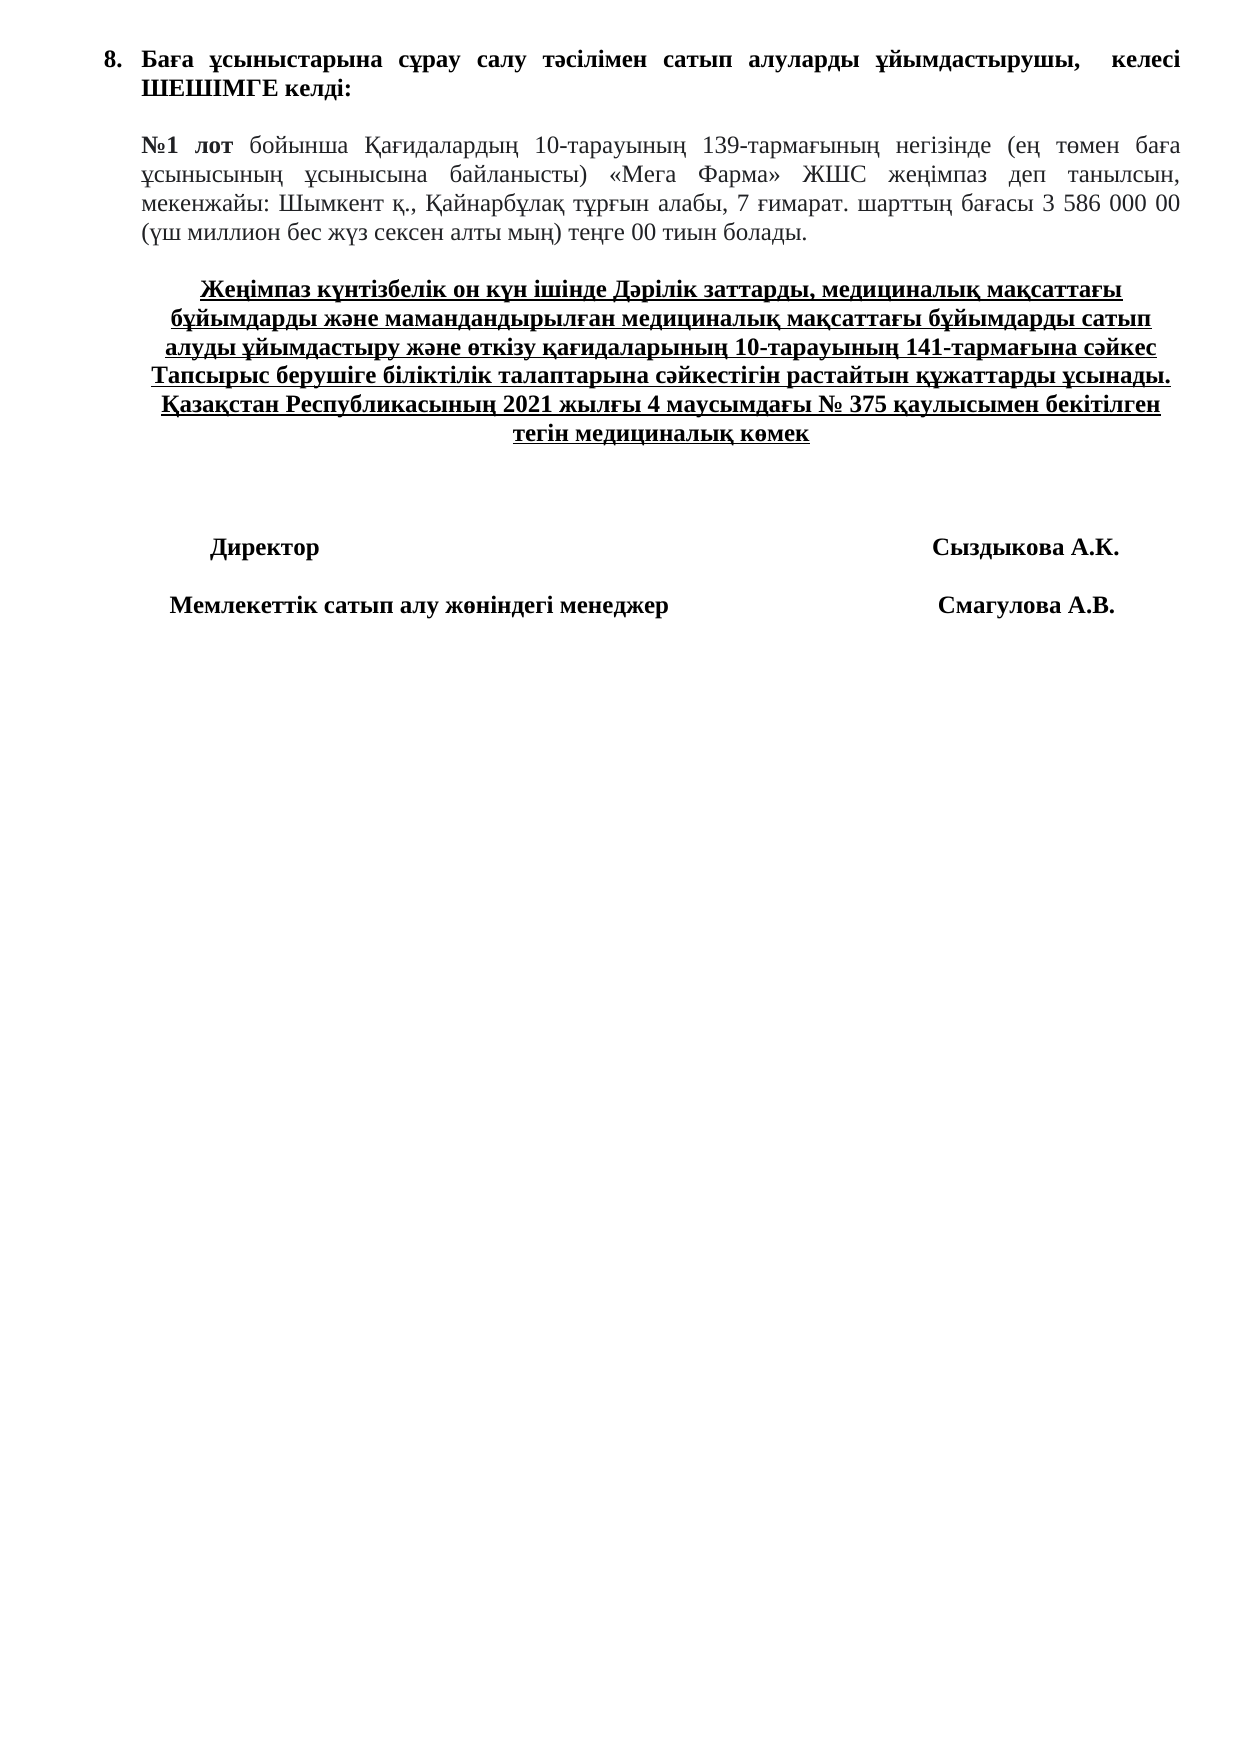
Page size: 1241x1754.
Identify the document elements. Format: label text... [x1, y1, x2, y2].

list Жеңімпаз күнтізбелік он күн ішінде Дәрілік заттарды, медициналық мақсаттағы бұйымдарды және мамандандырылған медициналық мақсаттағы бұйымдарды сатып алуды ұйымдастыру және өткізу қағидаларының 10-тарауының 141-тармағына сәйкес Тапсырыс берушіге біліктілік талаптарына сәйкестігін растайтын құжаттарды ұсынады. Қазақстан Республикасының 2021 жылғы 4 маусымдағы № 375 қаулысымен бекітілген тегін медициналық көмек [141, 274, 1181, 447]
list Мемлекеттік сатып алу жөніндегі менеджер Смагулова А.В. [103, 590, 1181, 619]
list №1 лот бойынша Қағидалардың 10-тарауының 139-тармағының негізінде (ең төмен баға ұсынысының ұсынысына байланысты) «Мега Фарма» ЖШС жеңімпаз деп танылсын, мекенжайы: Шымкент қ., Қайнарбұлақ тұрғын алабы, 7 ғимарат. шарттың бағасы 3 586 000 00 (үш миллион бес жүз сексен алты мың) теңге 00 тиын болады. [141, 131, 1181, 246]
text Директор Сыздыкова А.К. [103, 532, 1181, 561]
list Баға ұсыныстарына сұрау салу тәсілімен сатып алуларды ұйымдастырушы, келесі ШЕШІМГЕ келді: [103, 44, 1181, 102]
